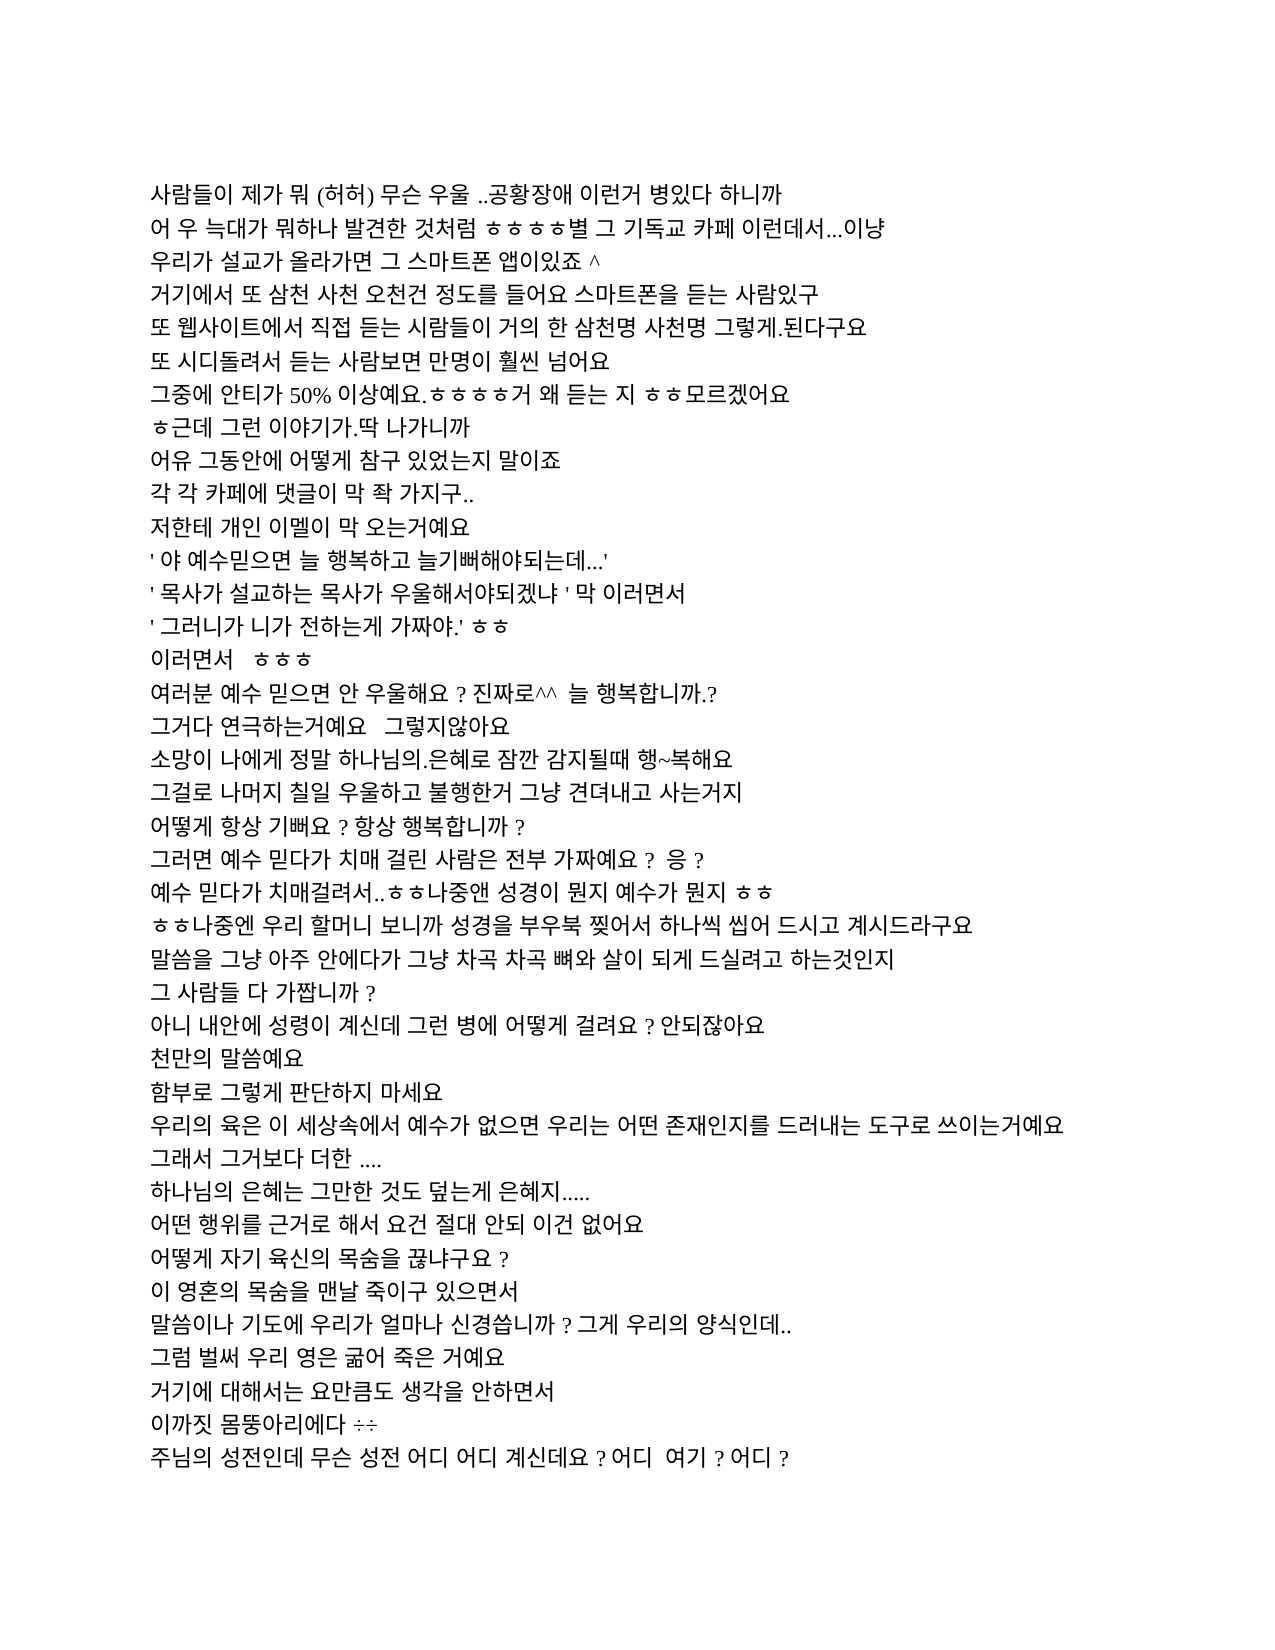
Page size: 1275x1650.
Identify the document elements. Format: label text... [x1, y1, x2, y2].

text 여러분 예수 믿으면 안 우울해요 ? 진짜로^^ 늘 행복합니까.? 그거다 연극하는거예요 그렇지않아요 소망이 나에게 정말 하나님의.은혜로 잠깐 감지될때 행~복해요 그걸로 나머지 칠일 우울하고 불행한거 그냥 견뎌내고 사는거지 어떻게 항상 기뻐요 ? 항상 행복합니까 ? 그러면 예수 믿다가 치매 걸린 사람은 전부 가짜예요 ? 응 ? 예수 믿다가 치매걸려서..ㅎㅎ나중앤 성경이 뭔지 예수가 뭔지 ㅎㅎ ㅎㅎ나중엔 우리 할머니 보니까 성경을 부우북 찢어서 하나씩 씹어 드시고 계시드라구요 말씀을 그냥 아주 안에다가 그냥 차곡 차곡 뼈와 살이 되게 드실려고 하는것인지 그 사람들 다 가짭니까 ? 아니 내안에 성령이 계신데 그런 병에 어떻게 걸려요 ? 안되잖아요 천만의 말씀예요 함부로 그렇게 판단하지 마세요 우리의 육은 이 세상속에서 예수가 없으면 우리는 어떤 존재인지를 드러내는 도구로 쓰이는거예요 그래서 그거보다 더한 .... [150, 676, 1125, 1174]
text 하나님의 은혜는 그만한 것도 덮는게 은혜지..... 어떤 행위를 근거로 해서 요건 절대 안되 이건 없어요 어떻게 자기 육신의 목숨을 끊냐구요 ? 이 영혼의 목숨을 맨날 죽이구 있으면서 말씀이나 기도에 우리가 얼마나 신경씁니까 ? 그게 우리의 양식인데.. 그럼 벌써 우리 영은 굶어 죽은 거예요 거기에 대해서는 요만큼도 생각을 안하면서 이까짓 몸뚱아리에다 ÷÷ 주님의 성전인데 무슨 성전 어디 어디 계신데요 ? 어디 여기 ? 어디 ? [150, 1174, 1125, 1473]
text 사람들이 제가 뭐 (허허) 무슨 우울 ..공황장애 이런거 병있다 하니까 어 우 늑대가 뭐하나 발견한 것처럼 ㅎㅎㅎㅎ별 그 기독교 카페 이런데서...이냥 우리가 설교가 올라가면 그 스마트폰 앱이있죠 ^ 거기에서 또 삼천 사천 오천건 정도를 들어요 스마트폰을 듣는 사람있구 또 웹사이트에서 직접 듣는 시람들이 거의 한 삼천명 사천명 그렇게.된다구요 또 시디돌려서 듣는 사람보면 만명이 훨씬 넘어요 그중에 안티가 50% 이상예요.ㅎㅎㅎㅎ거 왜 듣는 지 ㅎㅎ모르겠어요 ㅎ근데 그런 이야기가.딱 나가니까 어유 그동안에 어떻게 참구 있었는지 말이죠 각 각 카페에 댓글이 막 좍 가지구.. 저한테 개인 이멜이 막 오는거예요 ' 야 예수믿으면 늘 행복하고 늘기뻐해야되는데...' ' 목사가 설교하는 목사가 우울해서야되겠냐 ' 막 이러면서 ' 그러니가 니가 전하는게 가짜야.' ㅎㅎ 이러면서 ㅎㅎㅎ [150, 177, 1125, 676]
